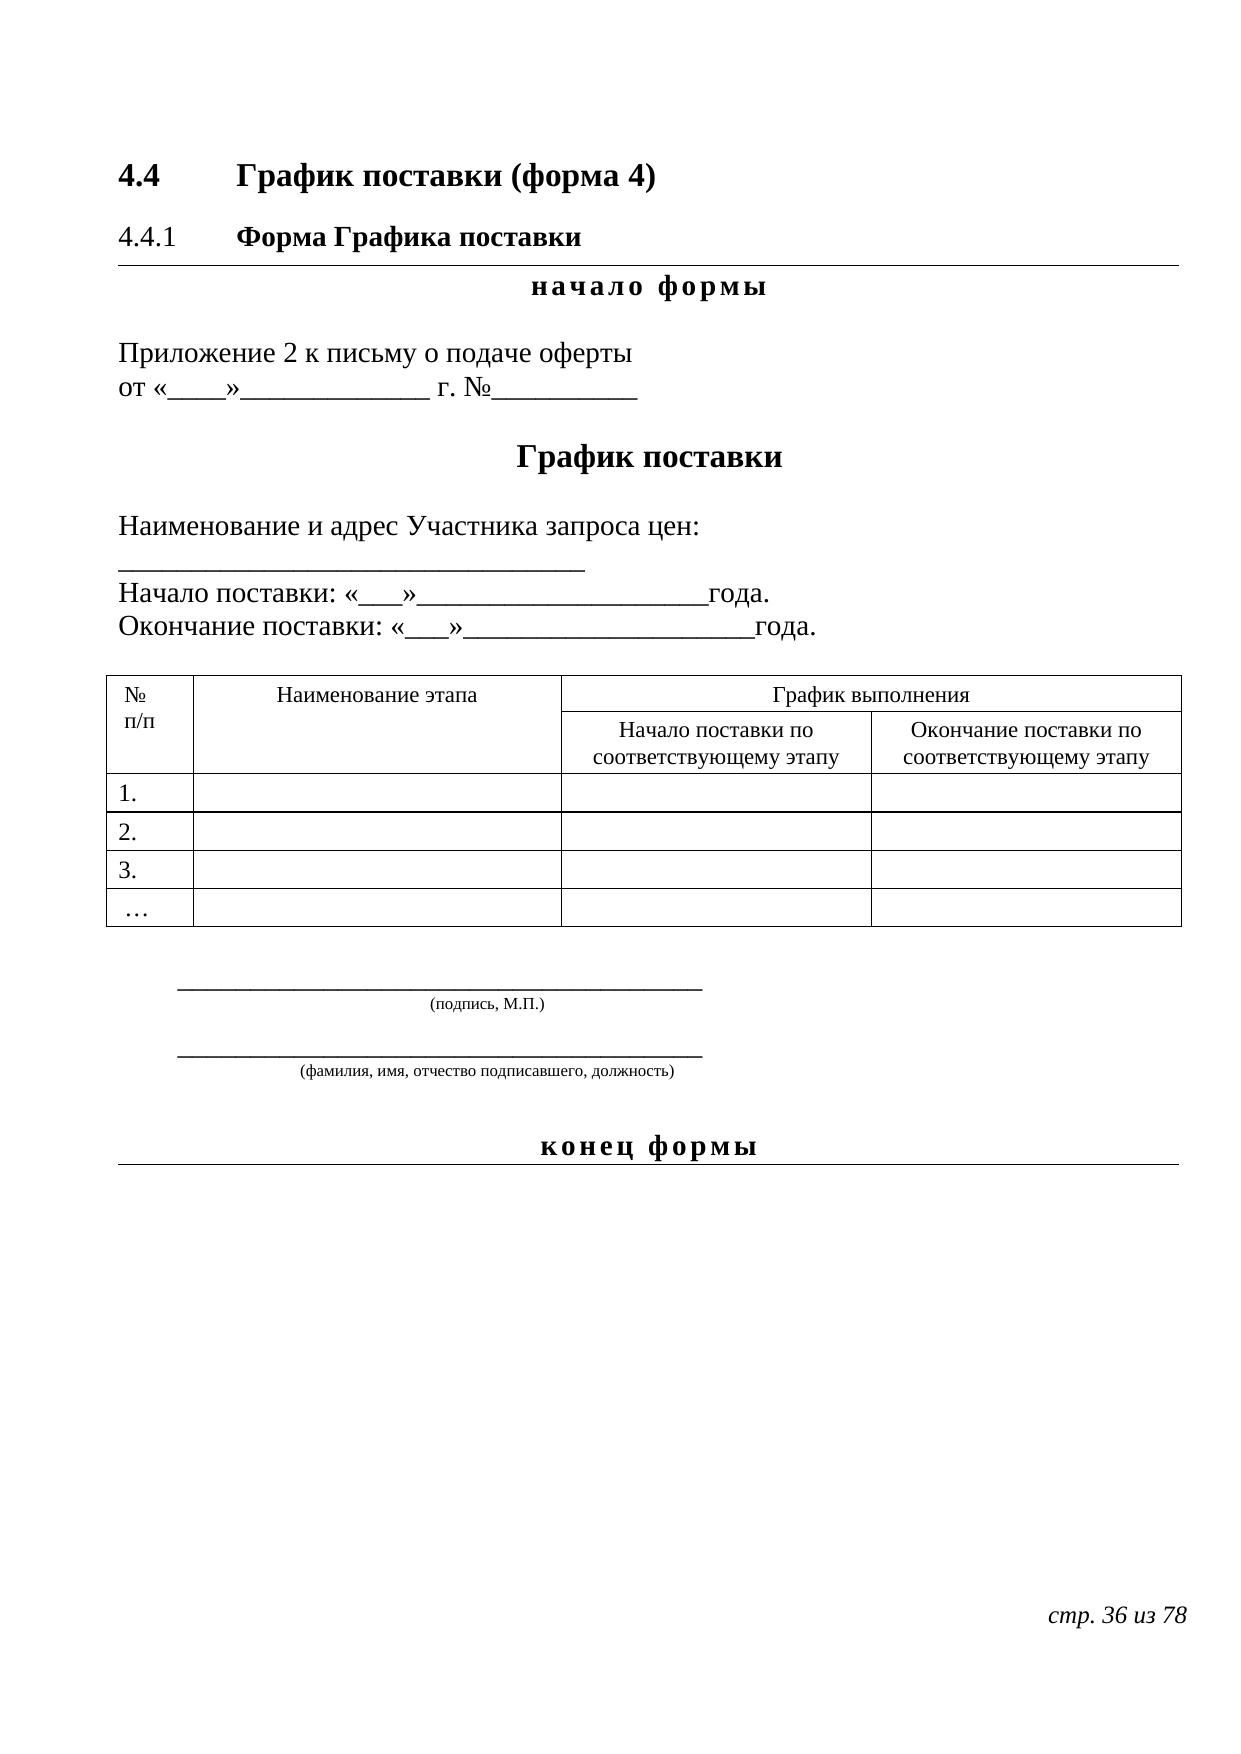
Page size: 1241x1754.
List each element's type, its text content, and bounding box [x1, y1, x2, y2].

table_cell [872, 813, 1181, 849]
table_cell [562, 813, 871, 849]
text ____________________________________ [118, 1027, 1181, 1061]
text (фамилия, имя, отчество подписавшего, должность) [118, 1061, 797, 1094]
table_cell [194, 813, 561, 849]
table_cell [872, 774, 1181, 811]
text График поставки [118, 436, 1181, 474]
text Окончание поставки: «___»____________________года. [118, 608, 1181, 642]
text (подпись, М.П.) [118, 994, 797, 1027]
table_cell [872, 889, 1181, 926]
table_header График выполнения [562, 676, 1181, 711]
table_header № п/п [107, 676, 193, 773]
table_cell [562, 774, 871, 811]
text Начало поставки: «___»____________________года. [118, 575, 1181, 608]
table_cell [107, 774, 193, 811]
table_cell Начало поставки по соответствующему этапу [562, 712, 871, 773]
table_cell [107, 851, 193, 888]
table_header Наименование этапа [194, 676, 561, 773]
table_cell [872, 851, 1181, 888]
text конец формы [118, 1128, 1179, 1164]
table_cell [194, 851, 561, 888]
text ________________________________ [118, 541, 1181, 575]
table_cell … [107, 889, 193, 926]
text начало формы [118, 266, 1179, 302]
subtitle График поставки (форма 4) [118, 156, 1181, 194]
text Наименование и адрес Участника запроса цен: [118, 508, 1181, 541]
table_cell [562, 851, 871, 888]
text ____________________________________ [118, 960, 1181, 994]
table_cell [107, 813, 193, 849]
table_cell [194, 889, 561, 926]
text Форма Графика поставки [118, 219, 1181, 252]
table_cell [562, 889, 871, 926]
table_cell Окончание поставки по соответствующему этапу [872, 712, 1181, 773]
text Приложение 2 к письму о подаче оферты от «____»_____________ г. №__________ [118, 335, 1181, 402]
table_cell [194, 774, 561, 811]
